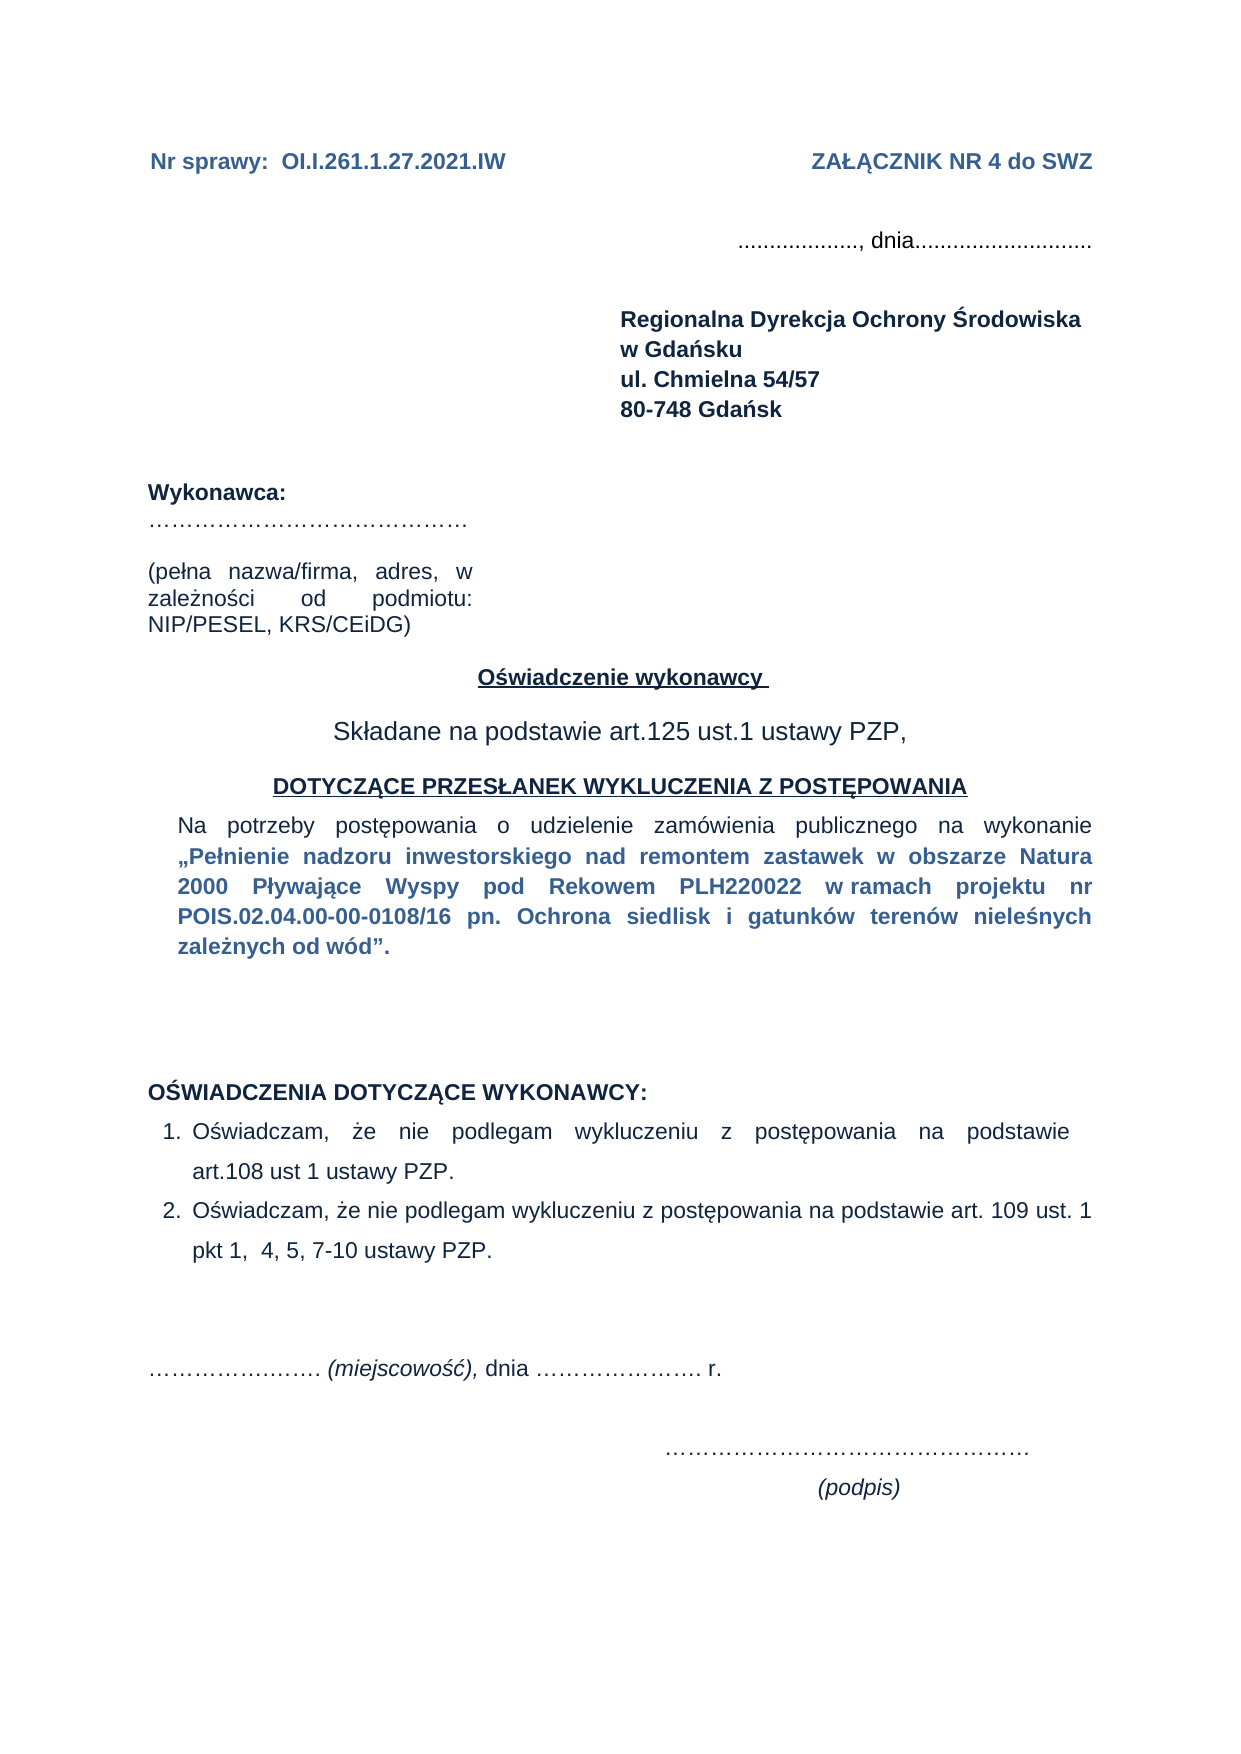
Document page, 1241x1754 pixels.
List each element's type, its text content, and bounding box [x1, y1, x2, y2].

text ..................., dnia............................ [148, 227, 1093, 253]
list Na potrzeby postępowania o udzielenie zamówienia publicznego na wykonanie „Pełnienie nadzoru inwestorskiego nad remontem zastawek w obszarze Natura 2000 Pływające Wyspy pod Rekowem PLH220022 w ramach projektu nr POIS.02.04.00-00-0108/16 pn. Ochrona siedlisk i gatunków terenów nieleśnych zależnych od wód”. [177, 812, 1093, 959]
text DOTYCZĄCE PRZESŁANEK WYKLUCZENIA Z POSTĘPOWANIA [148, 773, 1093, 799]
text Składane na podstawie art.125 ust.1 ustawy PZP, [148, 716, 1093, 746]
text ul. Chmielna 54/57 [620, 366, 1093, 392]
list Oświadczam, że nie podlegam wykluczeniu z postępowania na podstawie art. 109 ust. 1 pkt 1, 4, 5, 7-10 ustawy PZP. [162, 1197, 1093, 1263]
text …………….……. (miejscowość), dnia …………………. r. ………………………………………… [148, 1355, 1093, 1460]
text 80-748 Gdańsk [620, 396, 1093, 423]
text Wykonawca: [148, 479, 1093, 506]
text Regionalna Dyrekcja Ochrony Środowiska [620, 306, 1093, 332]
text Oświadczenie wykonawcy [148, 664, 1093, 690]
list Oświadczam, że nie podlegam wykluczeniu z postępowania na podstawie art.108 ust 1 ustawy PZP. [162, 1118, 1093, 1184]
text w Gdańsku [620, 336, 1093, 362]
text …………………………………… [148, 506, 472, 532]
text Nr sprawy: OI.I.261.1.27.2021.IW ZAŁĄCZNIK NR 4 do SWZ [148, 148, 1093, 174]
text OŚWIADCZENIA DOTYCZĄCE WYKONAWCY: [148, 1079, 1093, 1105]
text (pełna nazwa/firma, adres, w zależności od podmiotu: NIP/PESEL, KRS/CEiDG) [148, 558, 472, 637]
text (podpis) [738, 1473, 1093, 1500]
